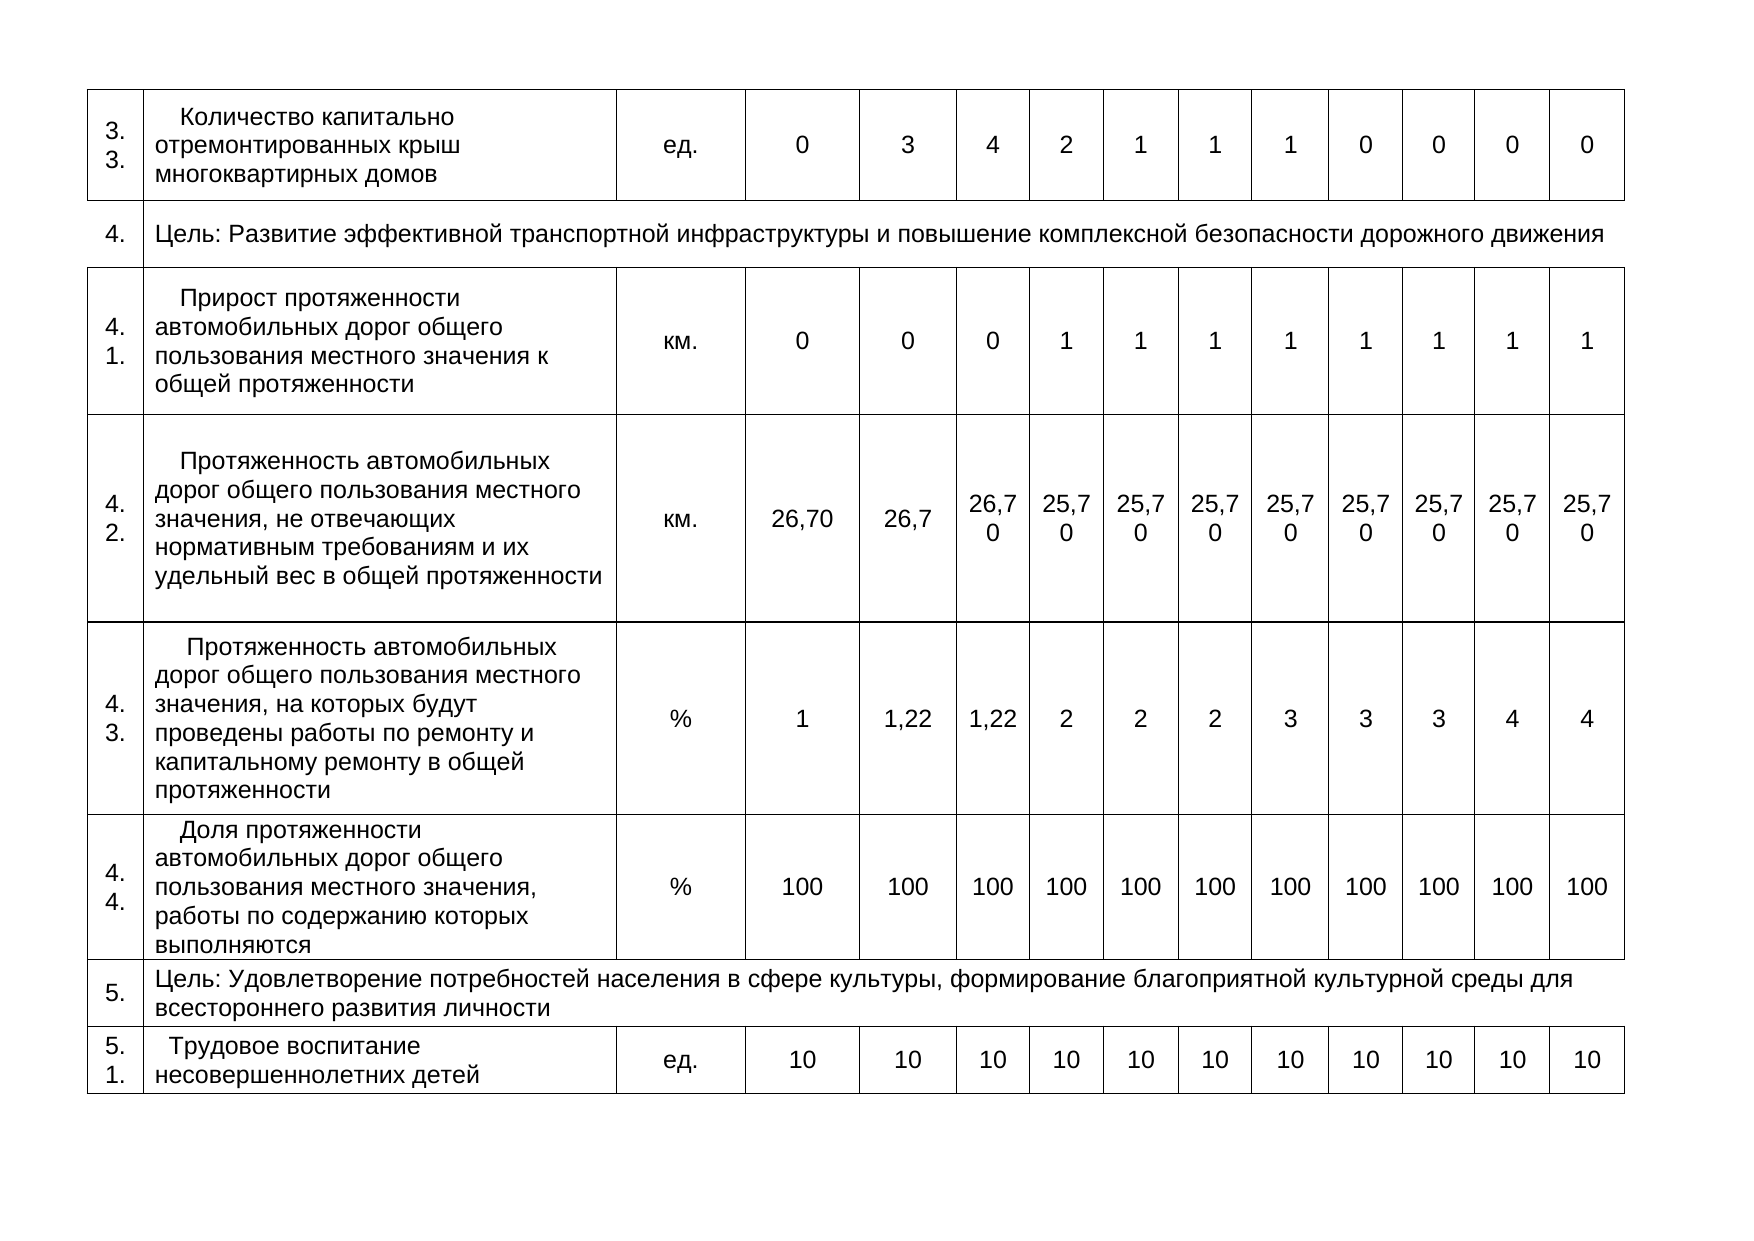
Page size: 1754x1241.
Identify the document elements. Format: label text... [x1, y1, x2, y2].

table_cell 100 [1403, 815, 1474, 958]
table_cell ед. [617, 90, 745, 199]
table_cell % [617, 623, 745, 814]
table_cell 1 [1475, 268, 1549, 414]
table_cell км. [617, 268, 745, 414]
table_cell Цель: Развитие эффективной транспортной инфраструктуры и повышение комплексной безопасности дорожного движения [144, 201, 1624, 267]
table_cell 4.2. [88, 415, 143, 621]
table_cell 0 [746, 268, 859, 414]
table_cell 4.4. [88, 815, 143, 958]
table_cell 1 [1104, 90, 1178, 199]
table_cell 0 [1550, 90, 1624, 199]
table_cell 1 [746, 623, 859, 814]
table_cell Доля протяженности автомобильных дорог общего пользования местного значения, работы по содержанию которых выполняются [144, 815, 616, 958]
table_cell 4. [87, 201, 143, 267]
table_cell 1 [1252, 268, 1328, 414]
table_cell Протяженность автомобильных дорог общего пользования местного значения, не отвечающих нормативным требованиям и их удельный вес в общей протяженности [144, 415, 616, 621]
table_cell 26,70 [957, 415, 1029, 621]
table_cell 2 [1104, 623, 1178, 814]
table_cell 2 [1030, 90, 1103, 199]
table_cell 4.1. [88, 268, 143, 414]
table_cell 26,70 [746, 415, 859, 621]
table_cell 10 [1030, 1027, 1103, 1093]
table_cell 100 [746, 815, 859, 958]
table_cell км. [617, 415, 745, 621]
table_cell 10 [1329, 1027, 1402, 1093]
table_cell 3 [1252, 623, 1328, 814]
table_cell 10 [1550, 1027, 1624, 1093]
table_cell 0 [1329, 90, 1402, 199]
table_cell 100 [1329, 815, 1402, 958]
table_cell 1,22 [860, 623, 956, 814]
table_cell 5.1. [88, 1027, 143, 1093]
table_cell 4 [1475, 623, 1549, 814]
table_cell 5. [88, 960, 143, 1026]
table_cell 10 [1252, 1027, 1328, 1093]
table_cell 4 [1550, 623, 1624, 814]
table_cell 10 [1475, 1027, 1549, 1093]
table_cell 1 [1403, 268, 1474, 414]
table_cell 1 [1179, 90, 1251, 199]
table_cell 25,70 [1475, 415, 1549, 621]
table_cell 1 [1252, 90, 1328, 199]
table_cell 100 [1475, 815, 1549, 958]
table_cell 1 [1329, 268, 1402, 414]
table_cell 100 [1030, 815, 1103, 958]
table_cell 0 [957, 268, 1029, 414]
table_cell 100 [1104, 815, 1178, 958]
table_cell 10 [957, 1027, 1029, 1093]
table_cell Протяженность автомобильных дорог общего пользования местного значения, на которых будут проведены работы по ремонту и капитальному ремонту в общей протяженности [144, 623, 616, 814]
table_cell 26,7 [860, 415, 956, 621]
table_cell 4.3. [88, 623, 143, 814]
table_cell 100 [860, 815, 956, 958]
table_cell Количество капитально отремонтированных крыш многоквартирных домов [144, 90, 616, 199]
table_cell 25,70 [1104, 415, 1178, 621]
table_cell 3 [1403, 623, 1474, 814]
table_cell Цель: Удовлетворение потребностей населения в сфере культуры, формирование благоприятной культурной среды для всестороннего развития личности [144, 960, 1624, 1026]
table_cell 0 [860, 268, 956, 414]
table_cell 2 [1179, 623, 1251, 814]
table_cell 3 [860, 90, 956, 199]
table_cell Трудовое воспитание несовершеннолетних детей [144, 1027, 616, 1093]
table_cell 0 [1403, 90, 1474, 199]
table_cell 3.3. [88, 90, 143, 199]
table_cell 25,70 [1179, 415, 1251, 621]
table_cell 1 [1104, 268, 1178, 414]
table_cell 25,70 [1550, 415, 1624, 621]
table_cell 3 [1329, 623, 1402, 814]
table_cell 1 [1179, 268, 1251, 414]
table_cell 10 [860, 1027, 956, 1093]
table_cell 2 [1030, 623, 1103, 814]
table_cell 25,70 [1030, 415, 1103, 621]
table_cell 1 [1030, 268, 1103, 414]
table_cell 0 [1475, 90, 1549, 199]
table_cell 100 [1179, 815, 1251, 958]
table_cell ед. [617, 1027, 745, 1093]
table_cell 100 [957, 815, 1029, 958]
table_cell 10 [1104, 1027, 1178, 1093]
table_cell 25,70 [1403, 415, 1474, 621]
table_cell 1,22 [957, 623, 1029, 814]
table_cell 4 [957, 90, 1029, 199]
table_cell 10 [1403, 1027, 1474, 1093]
table_cell 25,70 [1252, 415, 1328, 621]
table_cell Прирост протяженности автомобильных дорог общего пользования местного значения к общей протяженности [144, 268, 616, 414]
table_cell 10 [746, 1027, 859, 1093]
table_cell 0 [746, 90, 859, 199]
table_cell 100 [1252, 815, 1328, 958]
table_cell 10 [1179, 1027, 1251, 1093]
table_cell % [617, 815, 745, 958]
table_cell 100 [1550, 815, 1624, 958]
table_cell 1 [1550, 268, 1624, 414]
table_cell 25,70 [1329, 415, 1402, 621]
